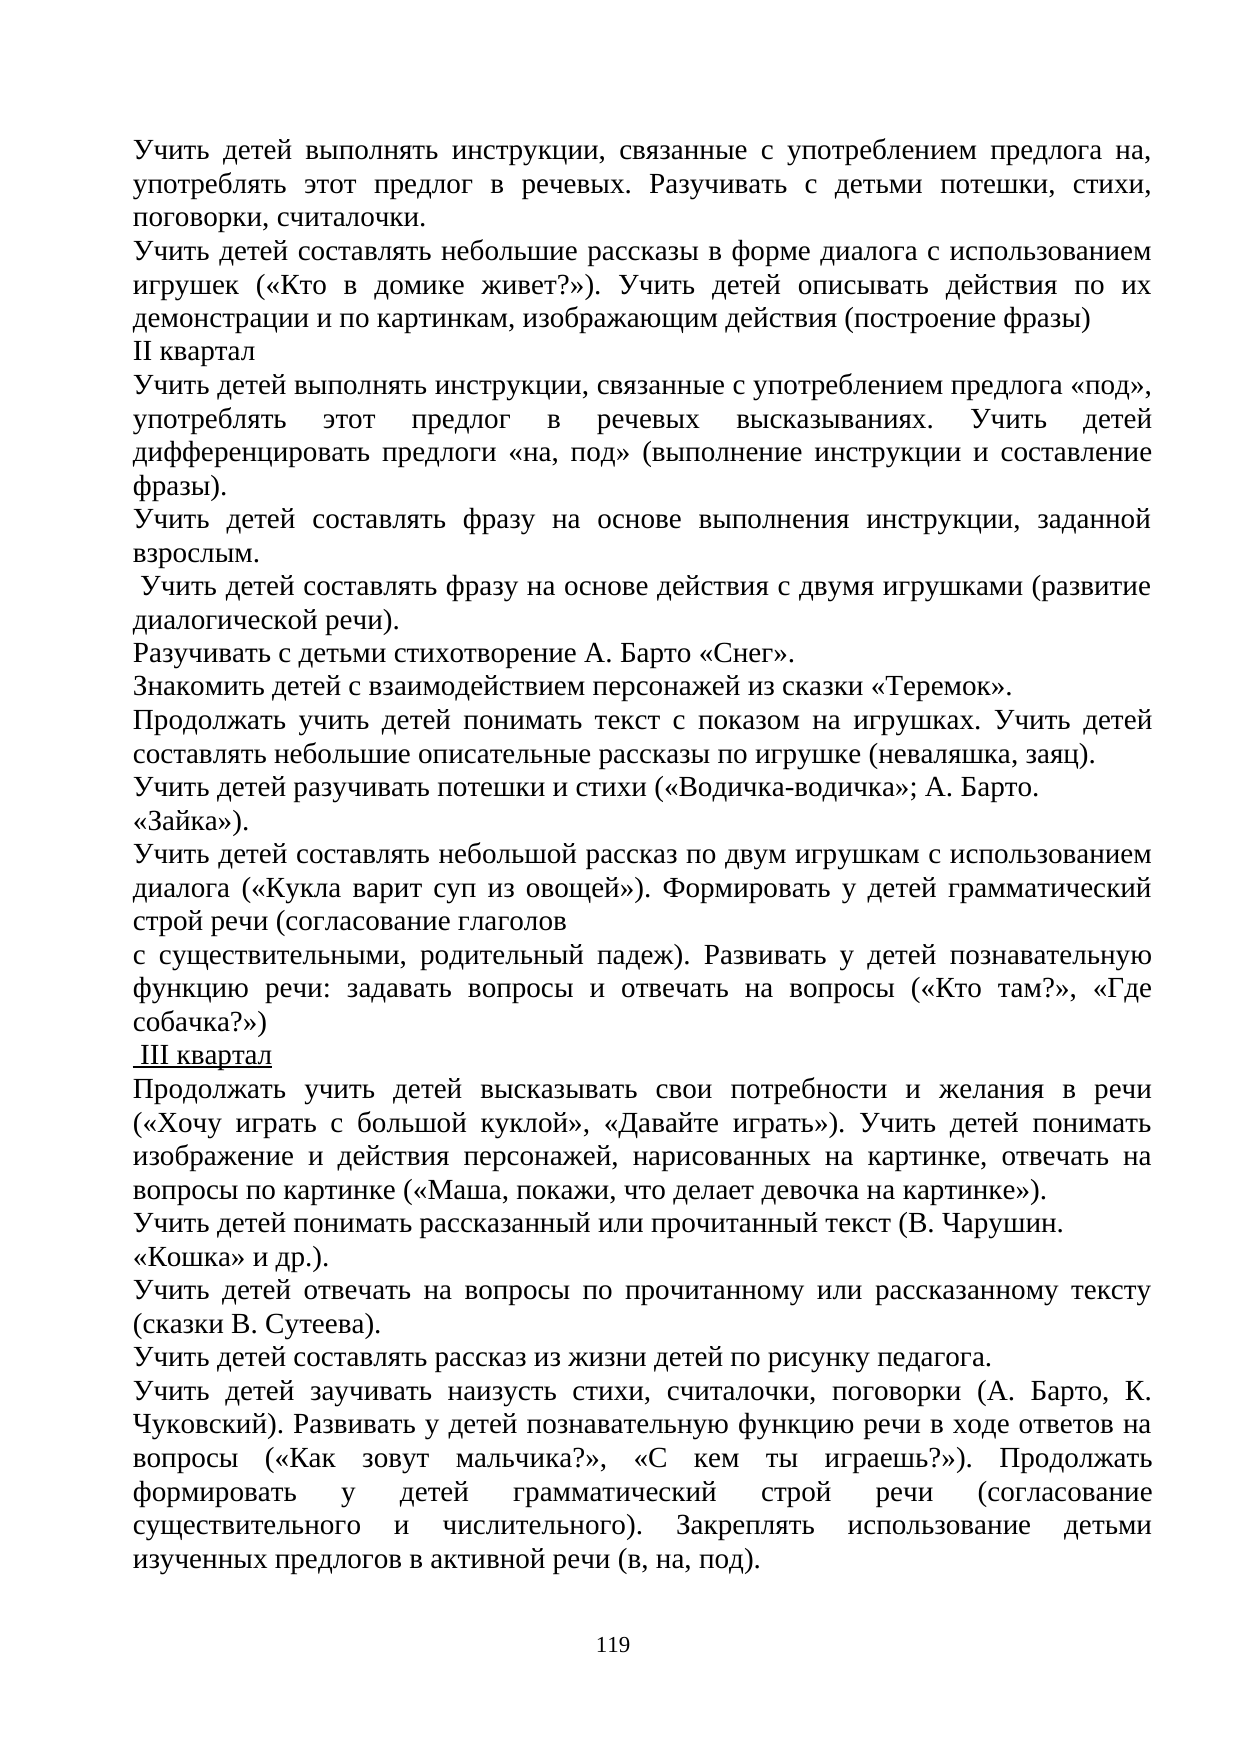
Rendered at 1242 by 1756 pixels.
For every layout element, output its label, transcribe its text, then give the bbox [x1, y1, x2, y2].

text Учить детей заучивать наизусть стихи, считалочки, поговорки (А. Барто, К. Чуковский). Развивать у детей познавательную функцию речи в ходе ответов на вопросы («Как зовут мальчика?», «С кем ты играешь?»). Продолжать формировать у детей грамматический строй речи (согласование существительного и числительного). Закреплять использование детьми изученных предлогов в активной речи (в, на, под). [133, 1373, 1153, 1574]
text Разучивать с детьми стихотворение А. Барто «Снег». [133, 636, 1242, 669]
text Учить детей составлять фразу на основе действия с двумя игрушками (развитие диалогической речи). [133, 568, 1152, 636]
text Учить детей выполнять инструкции, связанные с употреблением предлога на, употреблять этот предлог в речевых. Разучивать с детьми потешки, стихи, поговорки, считалочки. [133, 132, 1153, 233]
text Учить детей составлять небольшой рассказ по двум игрушкам с использованием диалога («Кукла варит суп из овощей»). Формировать у детей грамматический строй речи (согласование глаголов [133, 836, 1153, 937]
text «Зайка»). [133, 803, 1242, 836]
text Учить детей отвечать на вопросы по прочитанному или рассказанному тексту (сказки В. Сутеева). [133, 1272, 1152, 1339]
text Учить детей составлять рассказ из жизни детей по рисунку педагога. [133, 1339, 1242, 1373]
text Учить детей разучивать потешки и стихи («Водичка-водичка»; А. Барто. [133, 769, 1242, 803]
text «Кошка» и др.). [133, 1239, 1242, 1272]
text II квартал [133, 334, 1242, 367]
text Учить детей выполнять инструкции, связанные с употреблением предлога «под», употреблять этот предлог в речевых высказываниях. Учить детей дифференцировать предлоги «на, под» (выполнение инструкции и составление фразы). [133, 367, 1153, 501]
text Учить детей понимать рассказанный или прочитанный текст (В. Чарушин. [133, 1206, 1242, 1239]
text Продолжать учить детей понимать текст с показом на игрушках. Учить детей составлять небольшие описательные рассказы по игрушке (неваляшка, заяц). [133, 702, 1153, 769]
text Продолжать учить детей высказывать свои потребности и желания в речи («Хочу играть с большой куклой», «Давайте играть»). Учить детей понимать изображение и действия персонажей, нарисованных на картинке, отвечать на вопросы по картинке («Маша, покажи, что делает девочка на картинке»). [133, 1071, 1153, 1206]
text Знакомить детей с взаимодействием персонажей из сказки «Теремок». [133, 669, 1242, 702]
text Учить детей составлять небольшие рассказы в форме диалога с использованием игрушек («Кто в домике живет?»). Учить детей описывать действия по их демонстрации и по картинкам, изображающим действия (построение фразы) [133, 233, 1152, 334]
text III квартал [133, 1038, 1242, 1071]
text Учить детей составлять фразу на основе выполнения инструкции, заданной взрослым. [133, 501, 1152, 568]
text с существительными, родительный падеж). Развивать у детей познавательную функцию речи: задавать вопросы и отвечать на вопросы («Кто там?», «Где собачка?») [133, 937, 1153, 1038]
